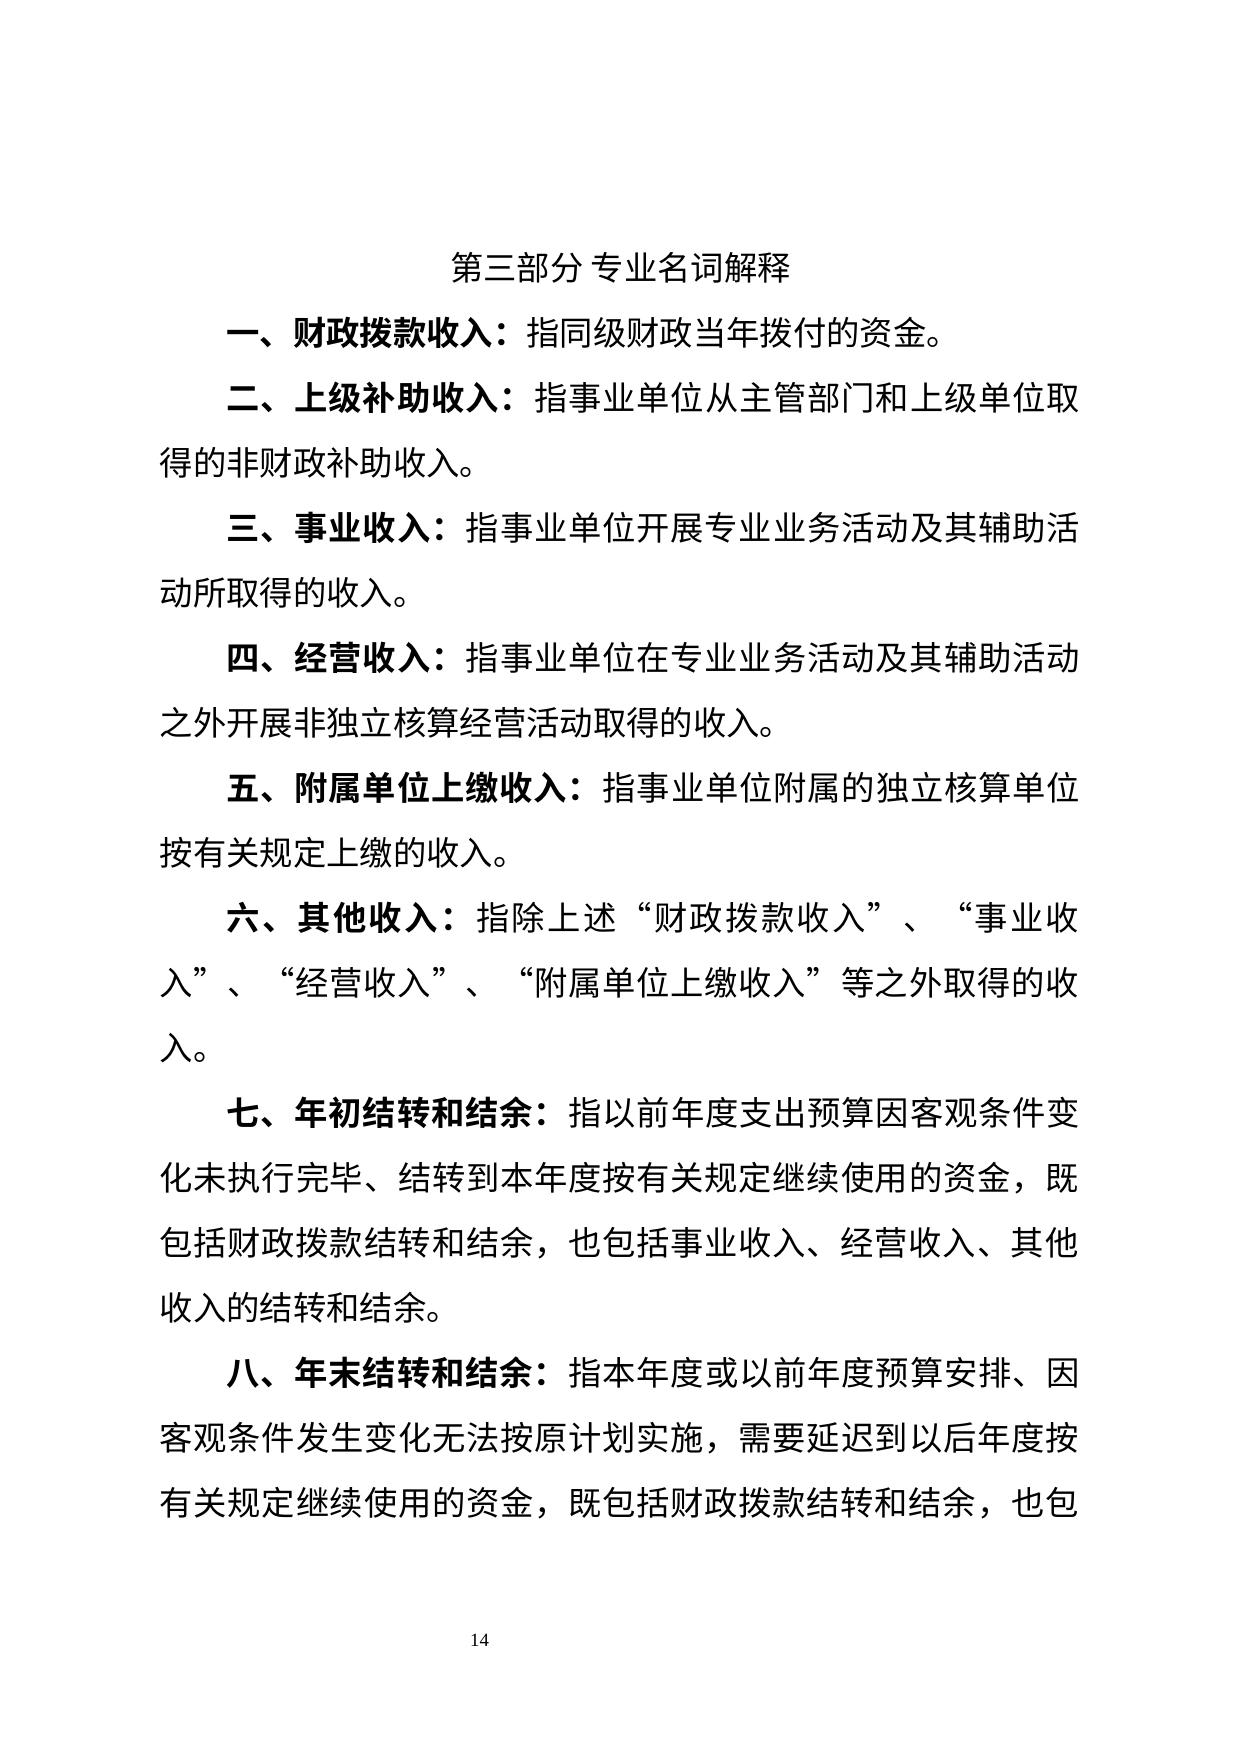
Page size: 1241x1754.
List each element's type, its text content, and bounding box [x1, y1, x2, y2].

text 一、财政拨款收入：指同级财政当年拨付的资金。 [159, 298, 1081, 363]
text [159, 1338, 1081, 1533]
text 三、事业收入：指事业单位开展专业业务活动及其辅助活动所取得的收入。 [159, 493, 1081, 623]
text 二、上级补助收入：指事业单位从主管部门和上级单位取得的非财政补助收入。 [159, 363, 1081, 493]
text 七、年初结转和结余：指以前年度支出预算因客观条件变化未执行完毕、结转到本年度按有关规定继续使用的资金，既包括财政拨款结转和结余，也包括事业收入、经营收入、其他收入的结转和结余。 [159, 1078, 1081, 1338]
text 四、经营收入：指事业单位在专业业务活动及其辅助活动之外开展非独立核算经营活动取得的收入。 [159, 623, 1081, 753]
text 六、其他收入：指除上述“财政拨款收入”、“事业收入”、“经营收入”、“附属单位上缴收入”等之外取得的收入。 [159, 883, 1081, 1078]
text 五、附属单位上缴收入：指事业单位附属的独立核算单位按有关规定上缴的收入。 [159, 753, 1081, 883]
text 第三部分 专业名词解释 [159, 233, 1081, 298]
